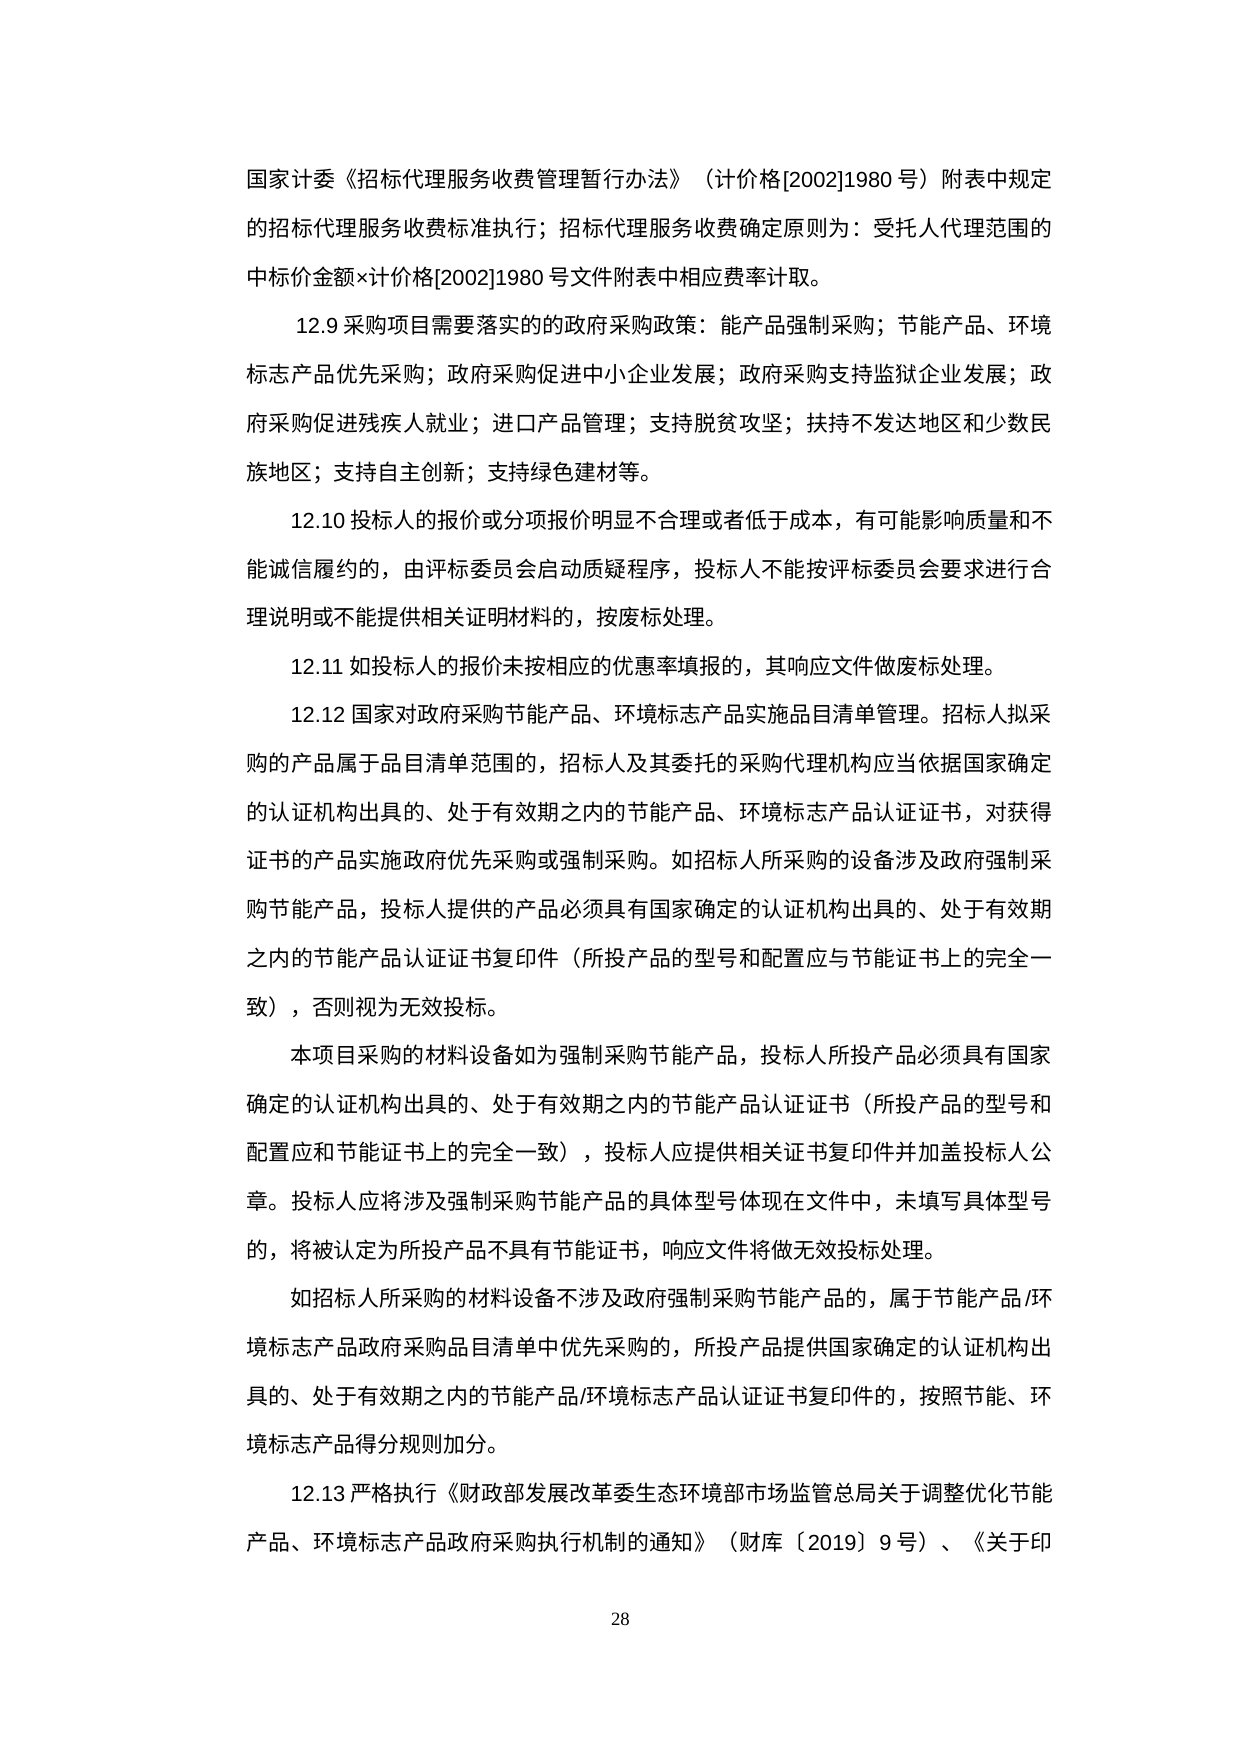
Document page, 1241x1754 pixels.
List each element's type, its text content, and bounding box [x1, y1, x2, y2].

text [246, 1475, 1053, 1557]
text 如招标人所采购的材料设备不涉及政府强制采购节能产品的，属于节能产品/环境标志产品政府采购品目清单中优先采购的，所投产品提供国家确定的认证机构出具的、处于有效期之内的节能产品/环境标志产品认证证书复印件的，按照节能、环境标志产品得分规则加分。 [246, 1281, 1053, 1459]
text 12.9采购项目需要落实的的政府采购政策：能产品强制采购；节能产品、环境标志产品优先采购；政府采购促进中小企业发展；政府采购支持监狱企业发展；政府采购促进残疾人就业；进口产品管理；支持脱贫攻坚；扶持不发达地区和少数民族地区；支持自主创新；支持绿色建材等。 [246, 308, 1053, 487]
text 12.12 国家对政府采购节能产品、环境标志产品实施品目清单管理。招标人拟采购的产品属于品目清单范围的，招标人及其委托的采购代理机构应当依据国家确定的认证机构出具的、处于有效期之内的节能产品、环境标志产品认证证书，对获得证书的产品实施政府优先采购或强制采购。如招标人所采购的设备涉及政府强制采购节能产品，投标人提供的产品必须具有国家确定的认证机构出具的、处于有效期之内的节能产品认证证书复印件（所投产品的型号和配置应与节能证书上的完全一致），否则视为无效投标。 [246, 697, 1053, 1022]
text 12.11 如投标人的报价未按相应的优惠率填报的，其响应文件做废标处理。 [246, 648, 1053, 681]
text 本项目采购的材料设备如为强制采购节能产品，投标人所投产品必须具有国家确定的认证机构出具的、处于有效期之内的节能产品认证证书（所投产品的型号和配置应和节能证书上的完全一致），投标人应提供相关证书复印件并加盖投标人公章。投标人应将涉及强制采购节能产品的具体型号体现在文件中，未填写具体型号的，将被认定为所投产品不具有节能证书，响应文件将做无效投标处理。 [246, 1037, 1053, 1265]
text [246, 162, 1053, 292]
text 12.10投标人的报价或分项报价明显不合理或者低于成本，有可能影响质量和不能诚信履约的，由评标委员会启动质疑程序，投标人不能按评标委员会要求进行合理说明或不能提供相关证明材料的，按废标处理。 [246, 502, 1053, 632]
